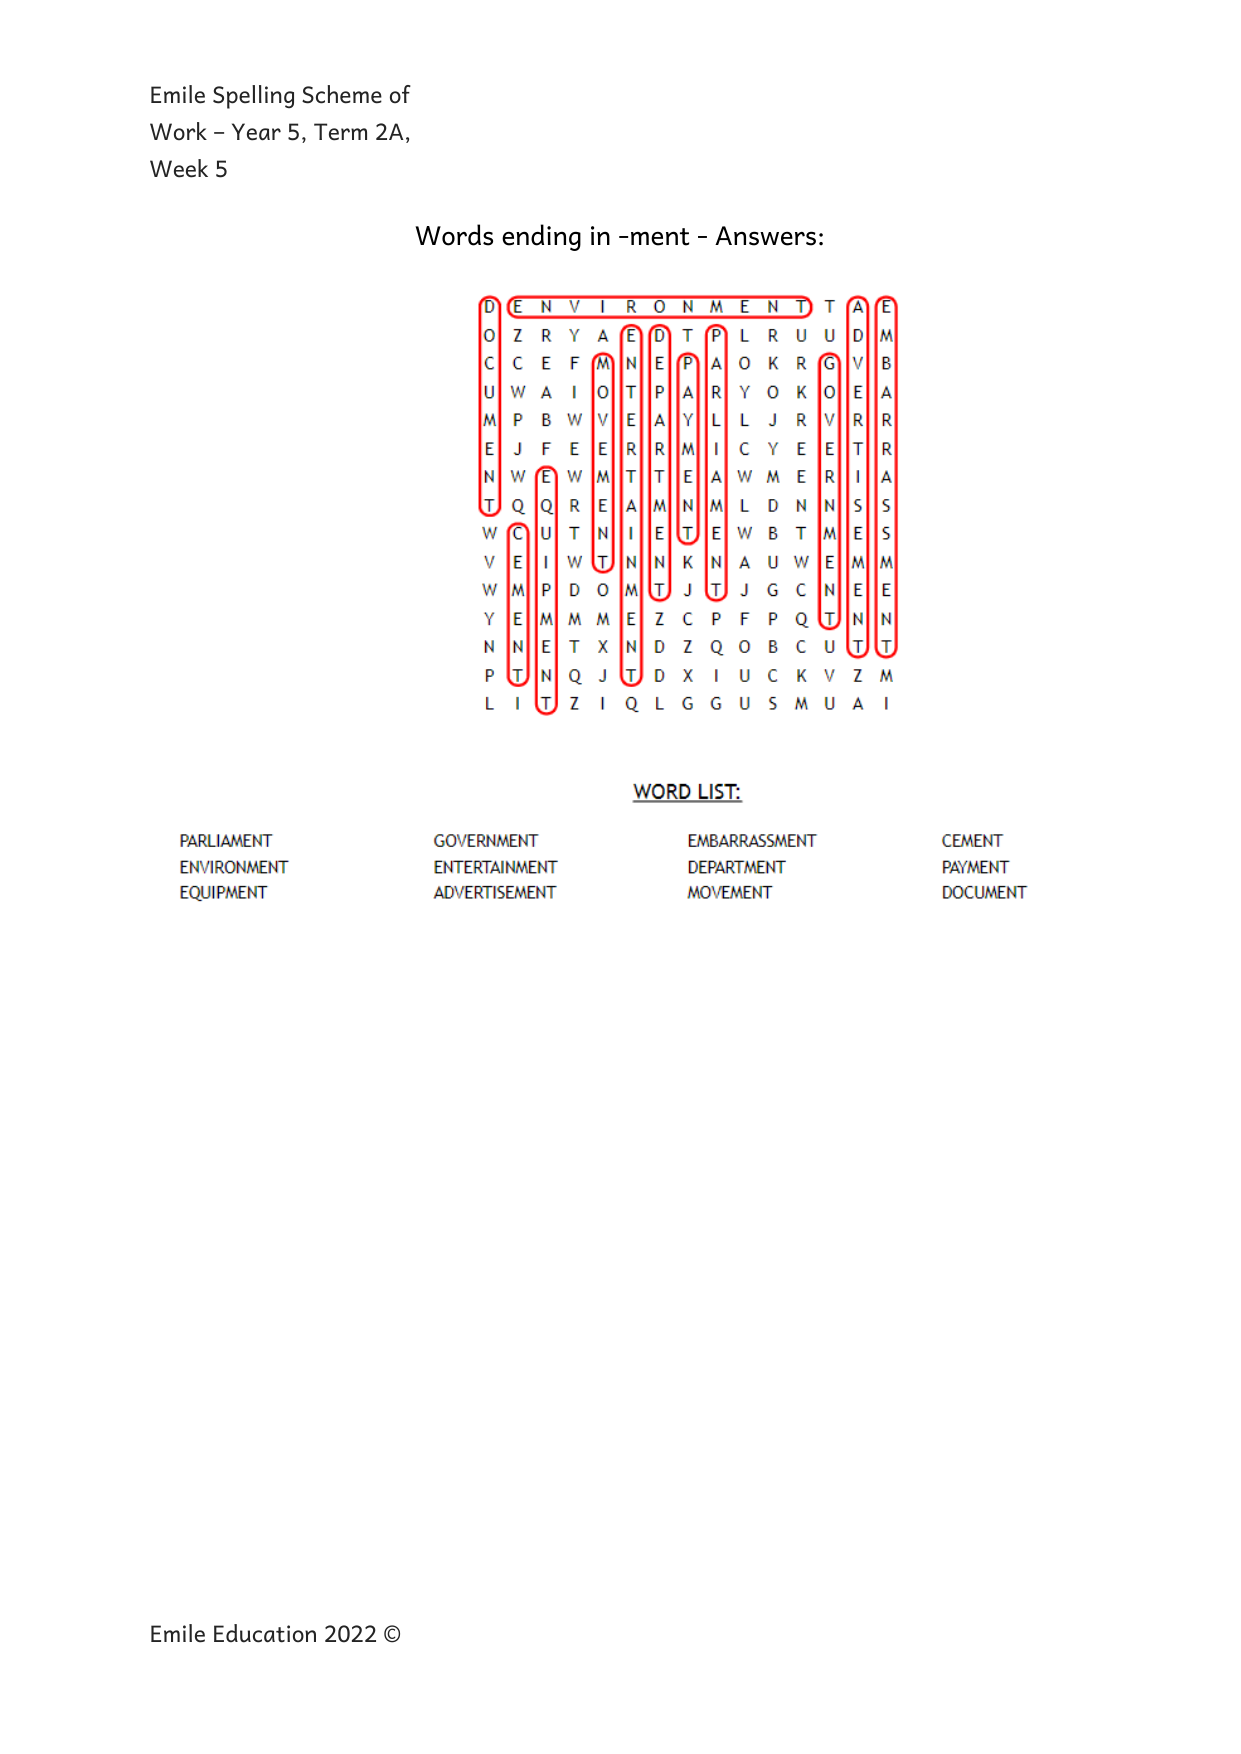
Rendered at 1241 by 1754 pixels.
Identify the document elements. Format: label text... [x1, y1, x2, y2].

text Words ending in -ment - Answers: [150, 214, 1090, 256]
picture [150, 276, 1160, 1225]
